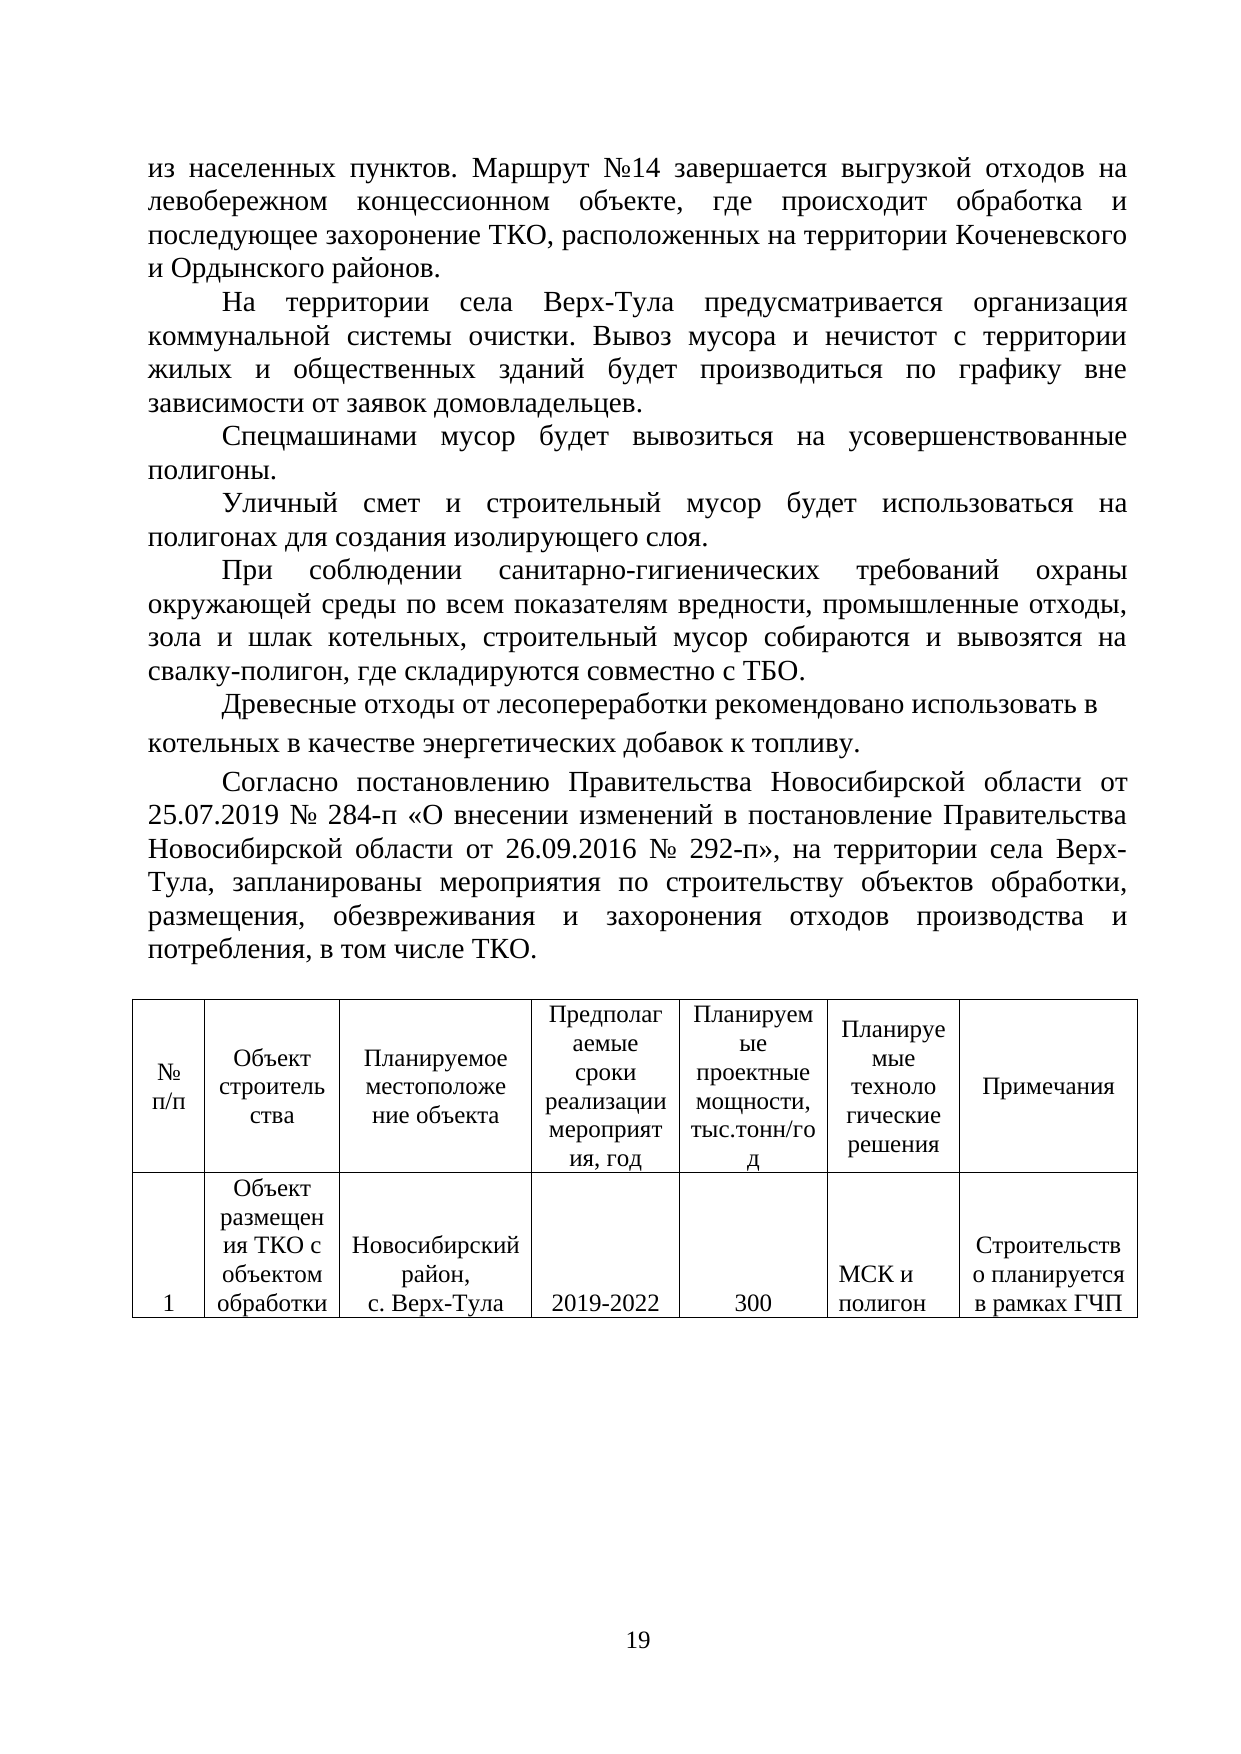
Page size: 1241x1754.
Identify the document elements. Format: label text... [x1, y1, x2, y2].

table_cell МСК и полигон [828, 1173, 959, 1317]
table_cell 2019-2022 [532, 1173, 679, 1317]
table_cell 1 [133, 1173, 204, 1317]
table_header Предполагаемые сроки реализации мероприятия, год [532, 1000, 679, 1172]
table_header Примечания [960, 1000, 1137, 1172]
table_header Планируемое местоположе ние объекта [340, 1000, 531, 1172]
text При соблюдении санитарно-гигиенических требований охраны окружающей среды по всем показателям вредности, промышленные отходы, зола и шлак котельных, строительный мусор собираются и вывозятся на свалку-полигон, где складируются совместно с ТБО. [148, 552, 1128, 687]
table_header Планируемые проектные мощности, тыс.тонн/год [680, 1000, 827, 1172]
table_cell Объект размещения ТКО с объектом обработки [205, 1173, 339, 1317]
text Древесные отходы от лесопереработки рекомендовано использовать в котельных в качестве энергетических добавок к топливу. [148, 687, 1128, 759]
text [148, 150, 1128, 284]
table_header № п/п [133, 1000, 204, 1172]
table_cell Новосибирский район, с. Верх-Тула [340, 1173, 531, 1317]
table_header Планируе мые техноло гические решения [828, 1000, 959, 1172]
text Уличный смет и строительный мусор будет использоваться на полигонах для создания изолирующего слоя. [148, 485, 1128, 552]
text На территории села Верх-Тула предусматривается организация коммунальной системы очистки. Вывоз мусора и нечистот с территории жилых и общественных зданий будет производиться по графику вне зависимости от заявок домовладельцев. [148, 284, 1128, 418]
table_cell Строительство планируется в рамках ГЧП [960, 1173, 1137, 1317]
text Согласно постановлению Правительства Новосибирской области от 25.07.2019 № 284-п «О внесении изменений в постановление Правительства Новосибирской области от 26.09.2016 № 292-п», на территории села Верх-Тула, запланированы мероприятия по строительству объектов обработки, размещения, обезвреживания и захоронения отходов производства и потребления, в том числе ТКО. [148, 764, 1128, 965]
table_header Объект строительства [205, 1000, 339, 1172]
table_cell 300 [680, 1173, 827, 1317]
text Спецмашинами мусор будет вывозиться на усовершенствованные полигоны. [148, 418, 1128, 485]
